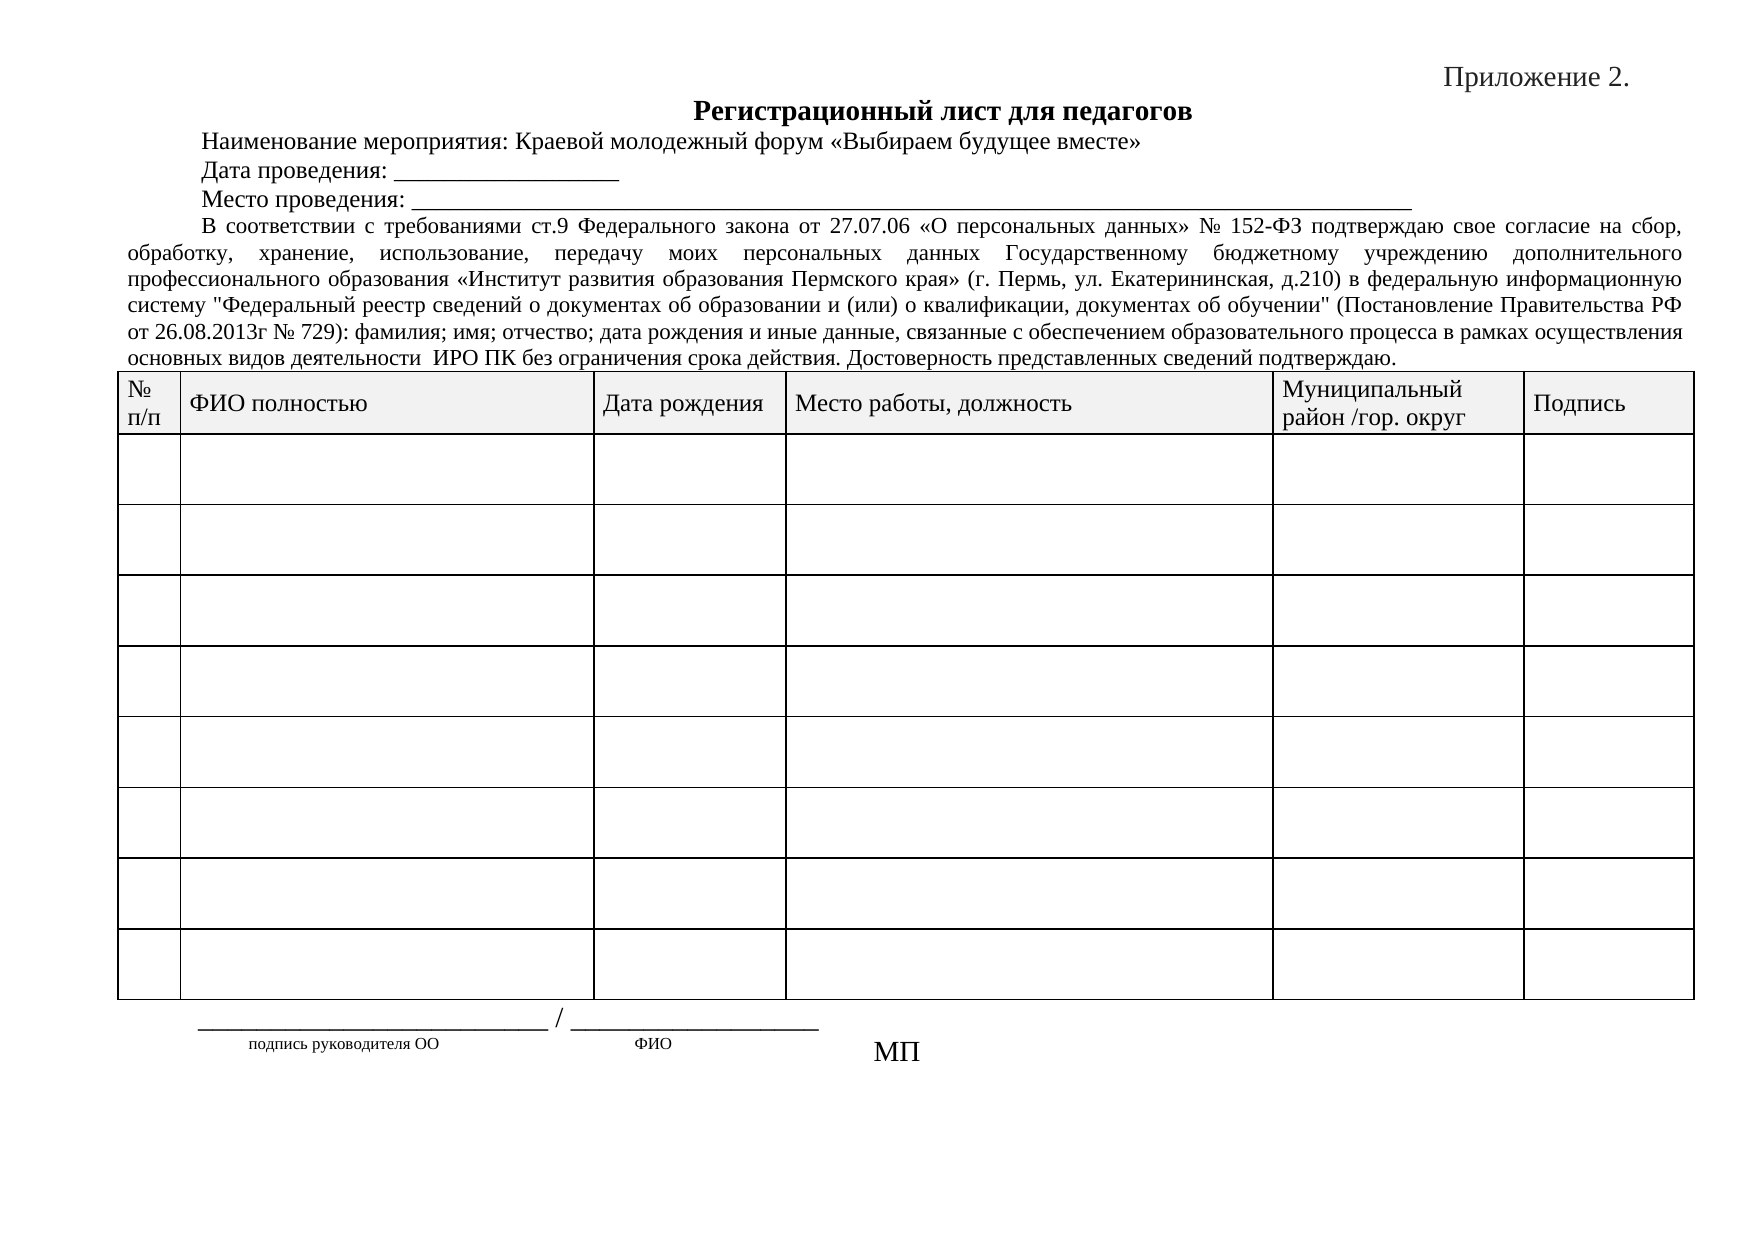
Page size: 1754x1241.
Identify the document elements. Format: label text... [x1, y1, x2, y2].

table_cell [119, 435, 180, 503]
table_cell [1274, 647, 1523, 716]
table_cell № п/п [119, 372, 180, 433]
table_cell Подпись [1525, 372, 1693, 433]
table_cell [1525, 576, 1693, 645]
table_cell [595, 788, 785, 857]
table_cell [119, 788, 180, 857]
table_cell [1525, 717, 1693, 786]
table_cell [595, 505, 785, 574]
table_cell [181, 647, 593, 716]
table_cell [1525, 930, 1693, 999]
table_cell [181, 930, 593, 999]
table_cell Дата рождения [595, 372, 785, 433]
table_cell [119, 647, 180, 716]
table_cell ФИО полностью [181, 372, 593, 433]
table_cell [787, 717, 1272, 786]
table_cell [787, 505, 1272, 574]
table_cell [181, 859, 593, 928]
table_cell [119, 930, 180, 999]
table_header Регистрационный лист для педагогов Наименование мероприятия: Краевой молодежный форум «Выбираем будущее вместе» Дата проведения: __________________ Место проведения: ________________________________________________________________________________ В соответствии с требованиями ст.9 Федерального закона от 27.07.06 «О персональных данных» № 152-ФЗ подтверждаю свое согласие на сбор, обработку, хранение, использование, передачу моих персональных данных Государственному бюджетному учреждению дополнительного профессионального образования «Институт развития образования Пермского края» (г. Пермь, ул. Екатерининская, д.210) в федеральную информационную систему "Федеральный реестр сведений о документах об образовании и (или) о квалификации, документах об обучении" (Постановление Правительства РФ от 26.08.2013г № 729): фамилия; имя; отчество; дата рождения и иные данные, связанные с обеспечением образовательного процесса в рамках осуществления основных видов деятельности ИРО ПК без ограничения срока действия. Достоверность представленных сведений подтверждаю. [118, 93, 1694, 371]
table_cell [1525, 435, 1693, 503]
table_cell [119, 576, 180, 645]
table_cell [1274, 930, 1523, 999]
table_cell [595, 859, 785, 928]
table_cell [119, 505, 180, 574]
table_cell [1274, 435, 1523, 503]
table_cell [181, 576, 593, 645]
table_cell [119, 859, 180, 928]
table_cell [787, 435, 1272, 503]
text Приложение 2. [124, 59, 1630, 93]
table_cell Место работы, должность [787, 372, 1272, 433]
table_cell [1525, 859, 1693, 928]
table_cell [1525, 505, 1693, 574]
table_cell [595, 435, 785, 503]
table_cell [181, 788, 593, 857]
text ________________________ / _________________ [124, 1000, 1630, 1034]
table_cell [1525, 788, 1693, 857]
table_cell [787, 788, 1272, 857]
table_cell [1274, 505, 1523, 574]
table_cell [181, 717, 593, 786]
table_cell Муниципальный район /гор. округ [1274, 372, 1523, 433]
table_cell [1274, 788, 1523, 857]
table_cell [181, 505, 593, 574]
table_cell [595, 576, 785, 645]
table_cell [787, 647, 1272, 716]
table_cell [1525, 647, 1693, 716]
table_cell [595, 930, 785, 999]
table_cell [1274, 717, 1523, 786]
table_cell [595, 717, 785, 786]
table_cell [787, 576, 1272, 645]
table_cell [1274, 859, 1523, 928]
table_cell [181, 435, 593, 503]
table_cell [119, 717, 180, 786]
table_cell [595, 647, 785, 716]
table_cell [787, 930, 1272, 999]
table_cell [787, 859, 1272, 928]
table_cell [1274, 576, 1523, 645]
text подпись руководителя ОО ФИО МП [124, 1034, 1630, 1067]
